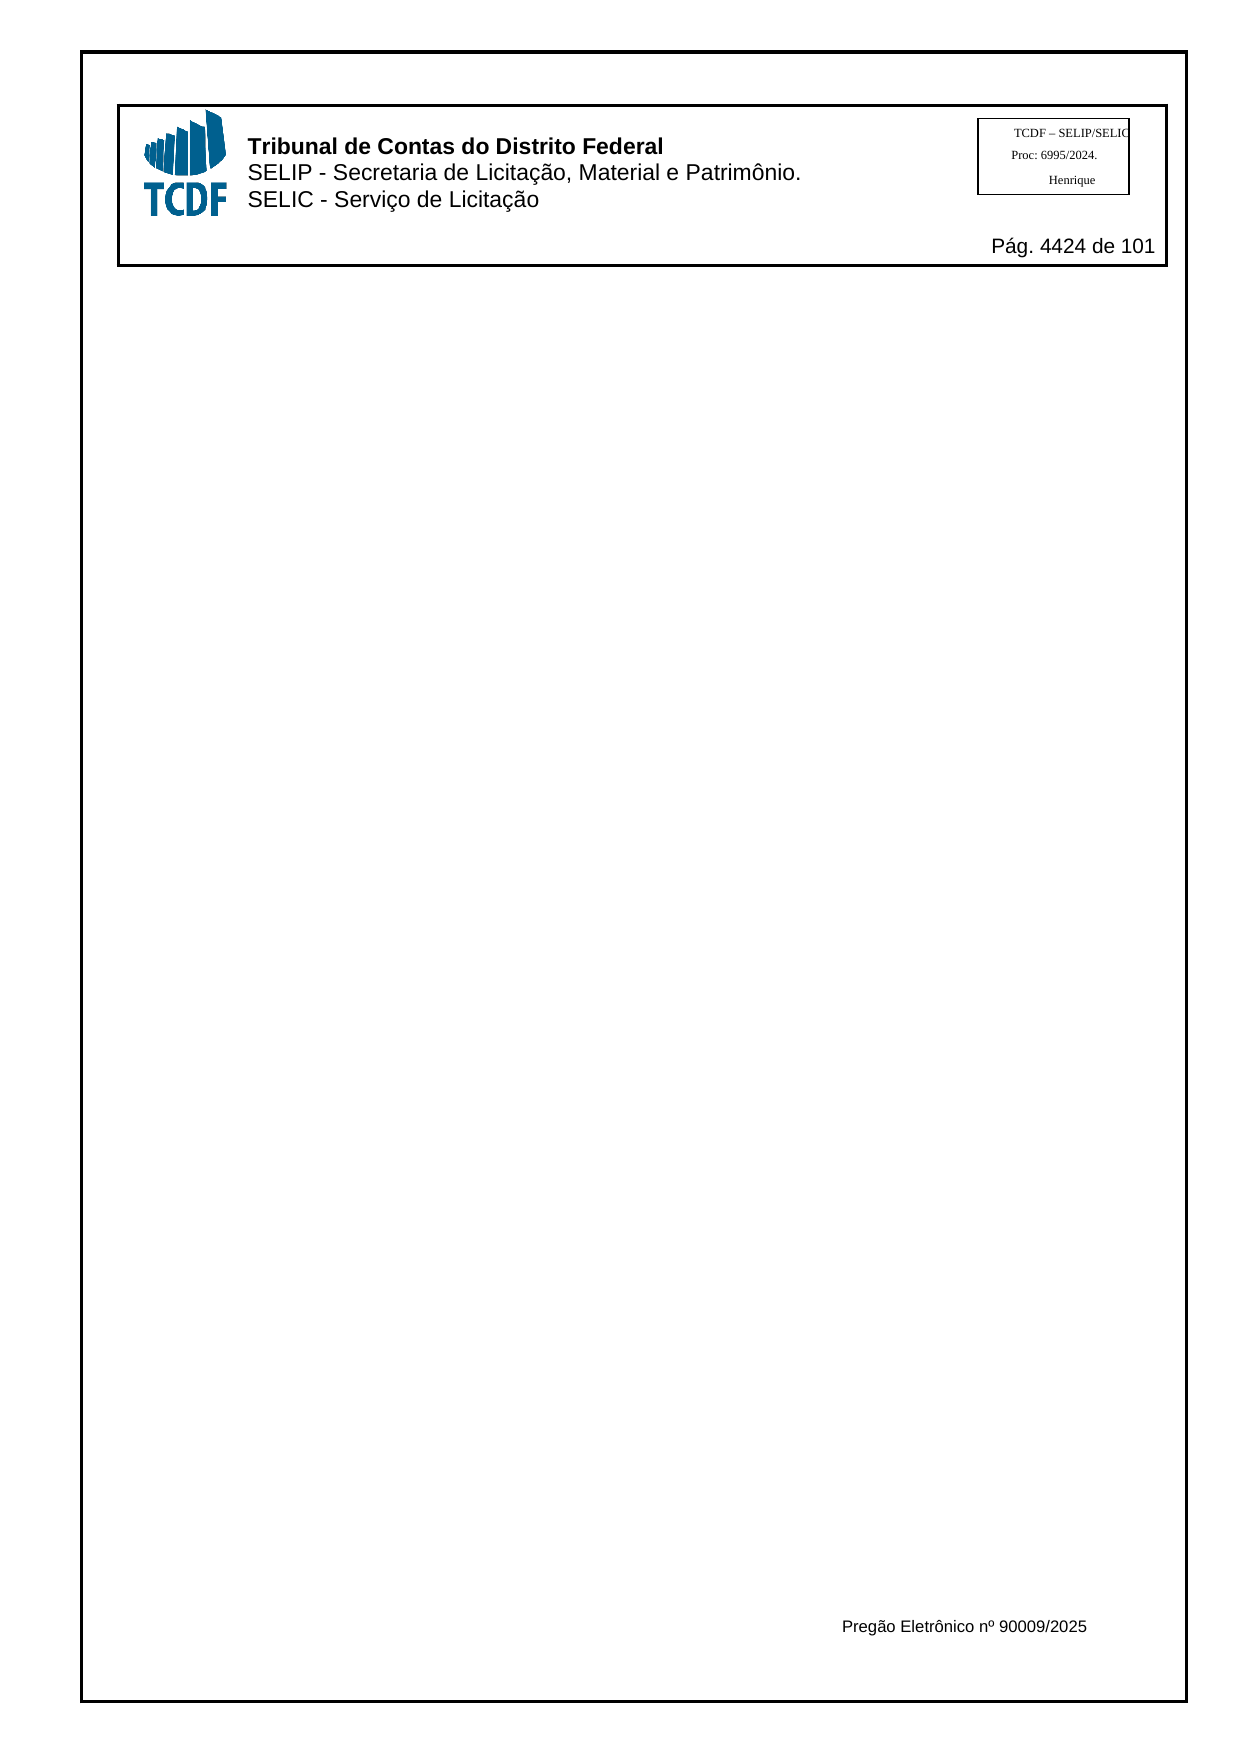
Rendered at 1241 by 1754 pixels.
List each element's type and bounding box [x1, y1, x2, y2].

picture [129, 107, 241, 218]
